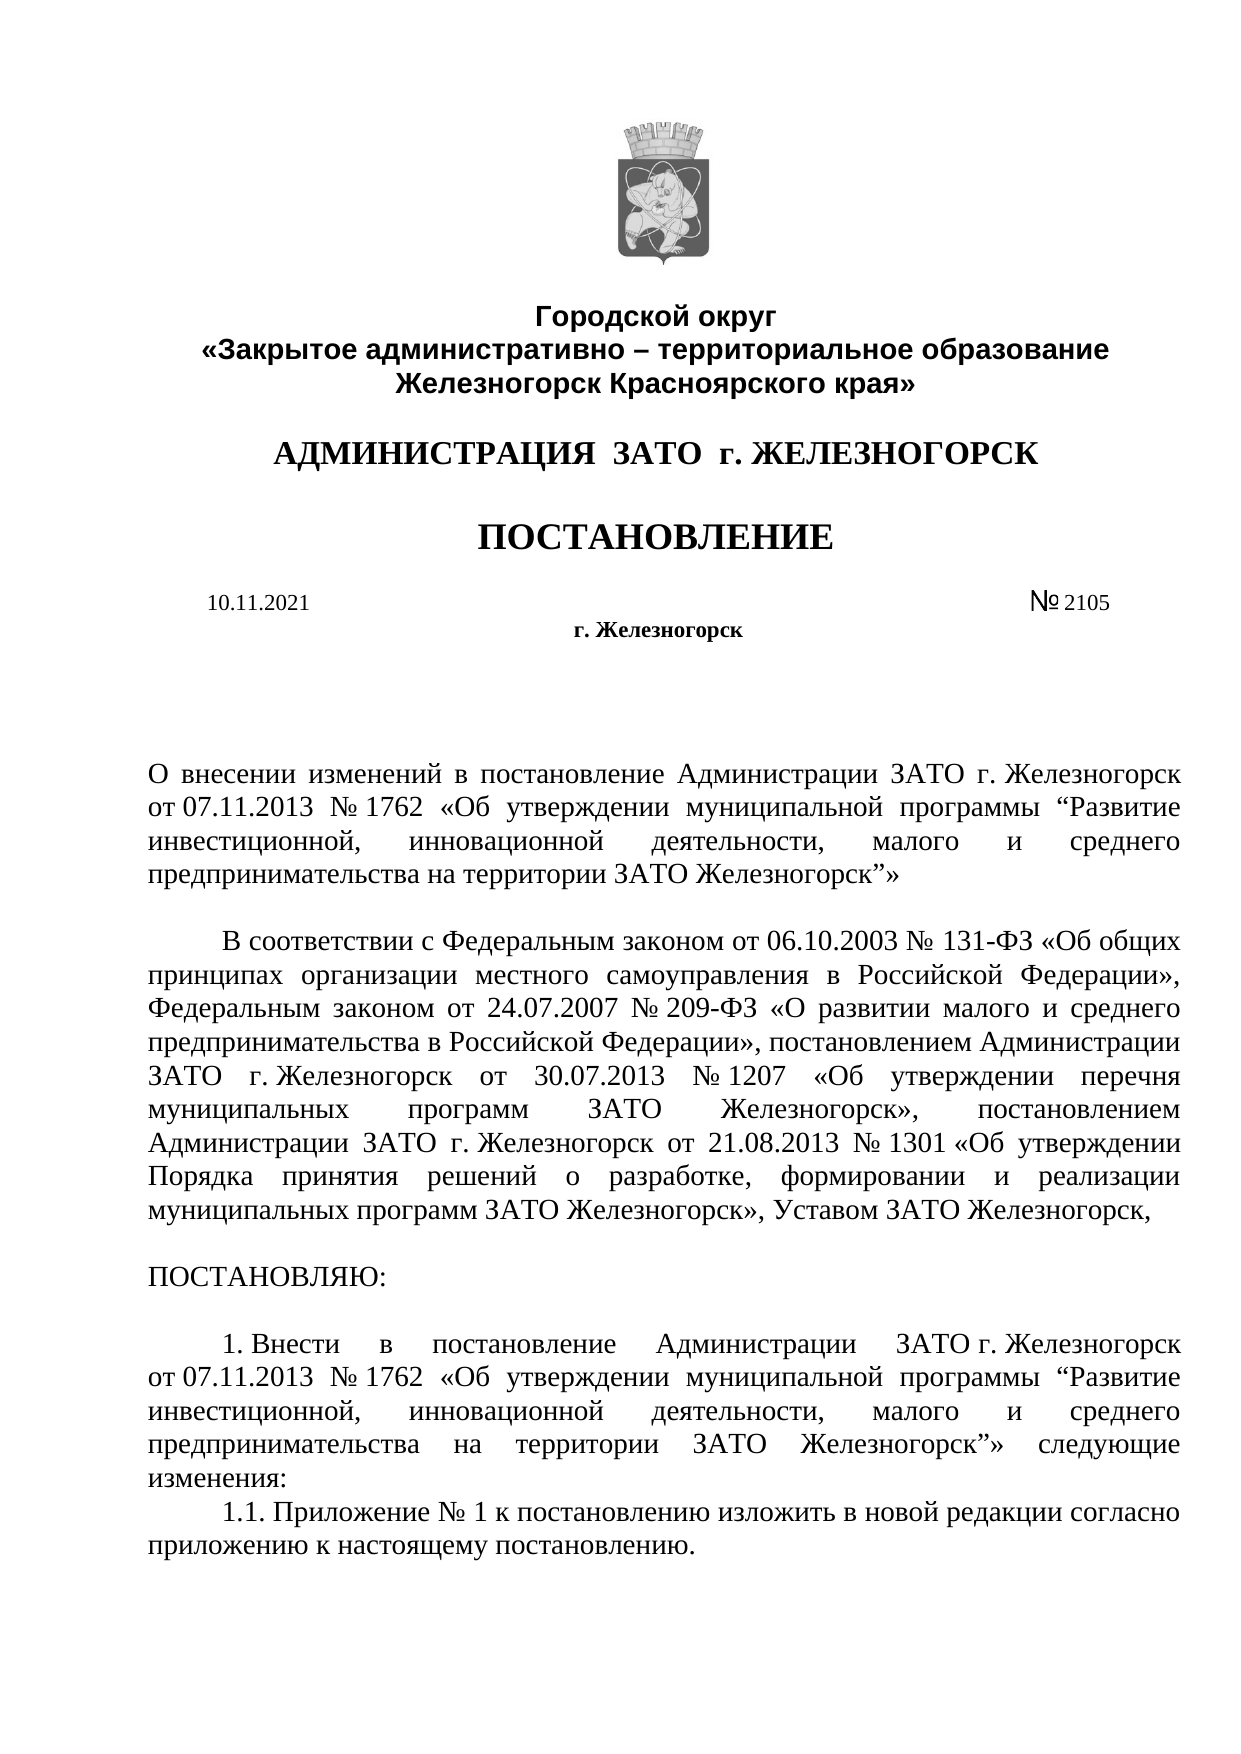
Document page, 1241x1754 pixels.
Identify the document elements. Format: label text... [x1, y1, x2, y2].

text ПОСТАНОВЛЕНИЕ [139, 514, 1172, 558]
text Городской округ «Закрытое административно – территориальное образование Железногорск Красноярского края» [139, 299, 1172, 399]
text 10.11.2021 2105 [139, 589, 1177, 616]
text АДМИНИСТРАЦИЯ ЗАТО г. ЖЕЛЕЗНОГОРСК [139, 433, 1172, 471]
text 1.1. Приложение № 1 к постановлению изложить в новой редакции согласно приложению к настоящему постановлению. [148, 1494, 1181, 1561]
text 1. Внести в постановление Администрации ЗАТО г. Железногорск от 07.11.2013 № 1762 «Об утверждении муниципальной программы “Развитие инвестиционной, инновационной деятельности, малого и среднего предпринимательства на территории ЗАТО Железногорск”» следующие изменения: [148, 1326, 1181, 1494]
title О внесении изменений в постановление Администрации ЗАТО г. Железногорск от 07.11.2013 № 1762 «Об утверждении муниципальной программы “Развитие инвестиционной, инновационной деятельности, малого и среднего предпринимательства на территории ЗАТО Железногорск”» [148, 756, 1181, 890]
text В соответствии с Федеральным законом от 06.10.2003 № 131-ФЗ «Об общих принципах организации местного самоуправления в Российской Федерации», Федеральным законом от 24.07.2007 № 209-ФЗ «О развитии малого и среднего предпринимательства в Российской Федерации», постановлением Администрации ЗАТО г. Железногорск от 30.07.2013 № 1207 «Об утверждении перечня муниципальных программ ЗАТО Железногорск», постановлением Администрации ЗАТО г. Железногорск от 21.08.2013 № 1301 «Об утверждении Порядка принятия решений о разработке, формировании и реализации муниципальных программ ЗАТО Железногорск», Уставом ЗАТО Железногорск, [148, 923, 1181, 1225]
text ПОСТАНОВЛЯЮ: [148, 1259, 1181, 1292]
text г. Железногорск [139, 616, 1177, 642]
